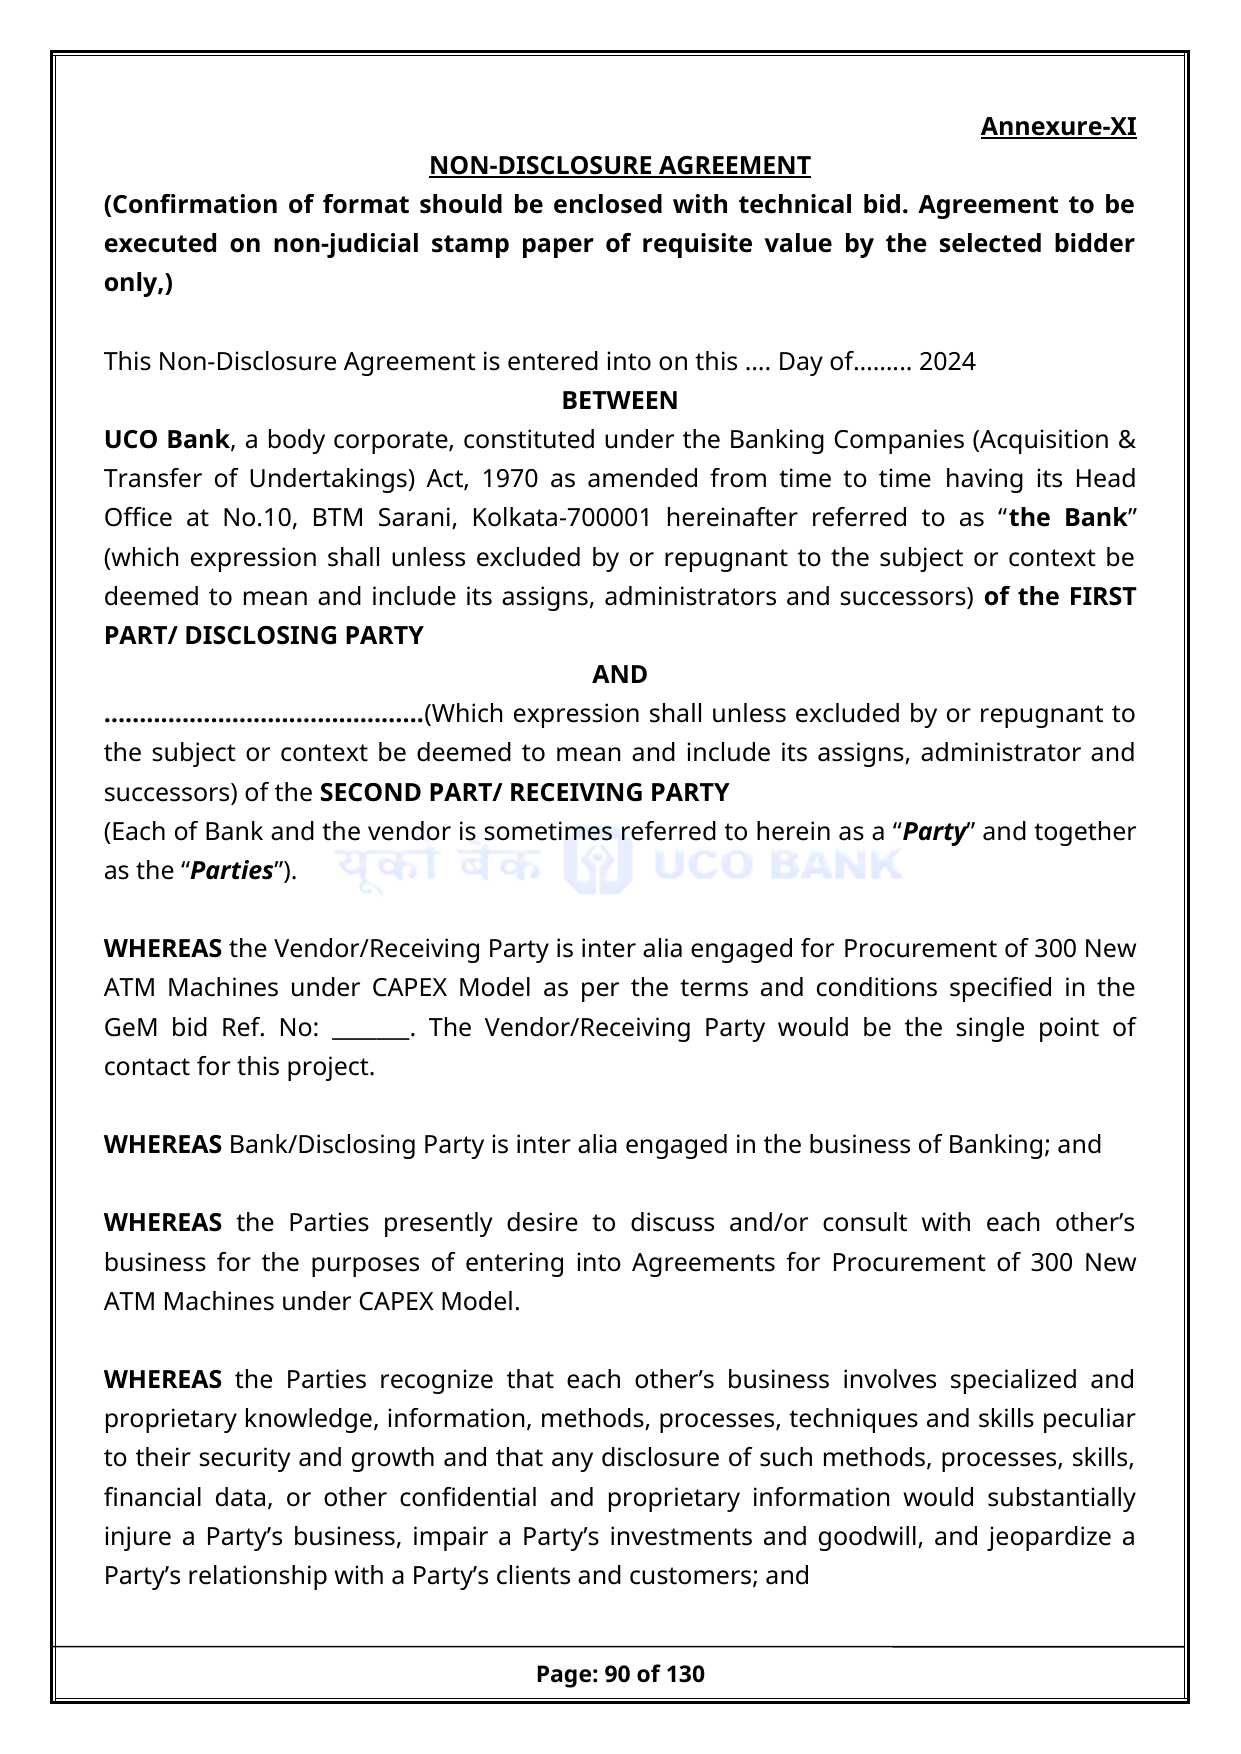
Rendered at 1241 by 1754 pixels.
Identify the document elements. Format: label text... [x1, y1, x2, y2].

text AND [103, 657, 1137, 691]
text BETWEEN [103, 382, 1137, 417]
text WHEREAS Bank/Disclosing Party is inter alia engaged in the business of Banking; and [103, 1127, 1137, 1161]
text (Each of Bank and the vendor is sometimes referred to herein as a “Party” and together as the “Parties”). [103, 813, 1137, 887]
text This Non-Disclosure Agreement is entered into on this …. Day of……... 2024 [103, 343, 1137, 377]
text UCO Bank, a body corporate, constituted under the Banking Companies (Acquisition & Transfer of Undertakings) Act, 1970 as amended from time to time having its Head Office at No.10, BTM Sarani, Kolkata-700001 hereinafter referred to as “the Bank” (which expression shall unless excluded by or repugnant to the subject or context be deemed to mean and include its assigns, administrators and successors) of the FIRST PART/ DISCLOSING PARTY [103, 422, 1137, 652]
text WHEREAS the Parties presently desire to discuss and/or consult with each other’s business for the purposes of entering into Agreements for Procurement of 300 New ATM Machines under CAPEX Model. [103, 1205, 1137, 1317]
text (Confirmation of format should be enclosed with technical bid. Agreement to be executed on non-judicial stamp paper of requisite value by the selected bidder only,) [103, 187, 1137, 299]
text Annexure-XI [103, 108, 1137, 142]
text ………………………………………(Which expression shall unless excluded by or repugnant to the subject or context be deemed to mean and include its assigns, administrator and successors) of the SECOND PART/ RECEIVING PARTY [103, 696, 1137, 808]
text WHEREAS the Parties recognize that each other’s business involves specialized and proprietary knowledge, information, methods, processes, techniques and skills peculiar to their security and growth and that any disclosure of such methods, processes, skills, financial data, or other confidential and proprietary information would substantially injure a Party’s business, impair a Party’s investments and goodwill, and jeopardize a Party’s relationship with a Party’s clients and customers; and [103, 1362, 1137, 1592]
text WHEREAS the Vendor/Receiving Party is inter alia engaged for Procurement of 300 New ATM Machines under CAPEX Model as per the terms and conditions specified in the GeM bid Ref. No: _______. The Vendor/Receiving Party would be the single point of contact for this project. [103, 931, 1137, 1082]
text NON-DISCLOSURE AGREEMENT [103, 147, 1137, 182]
